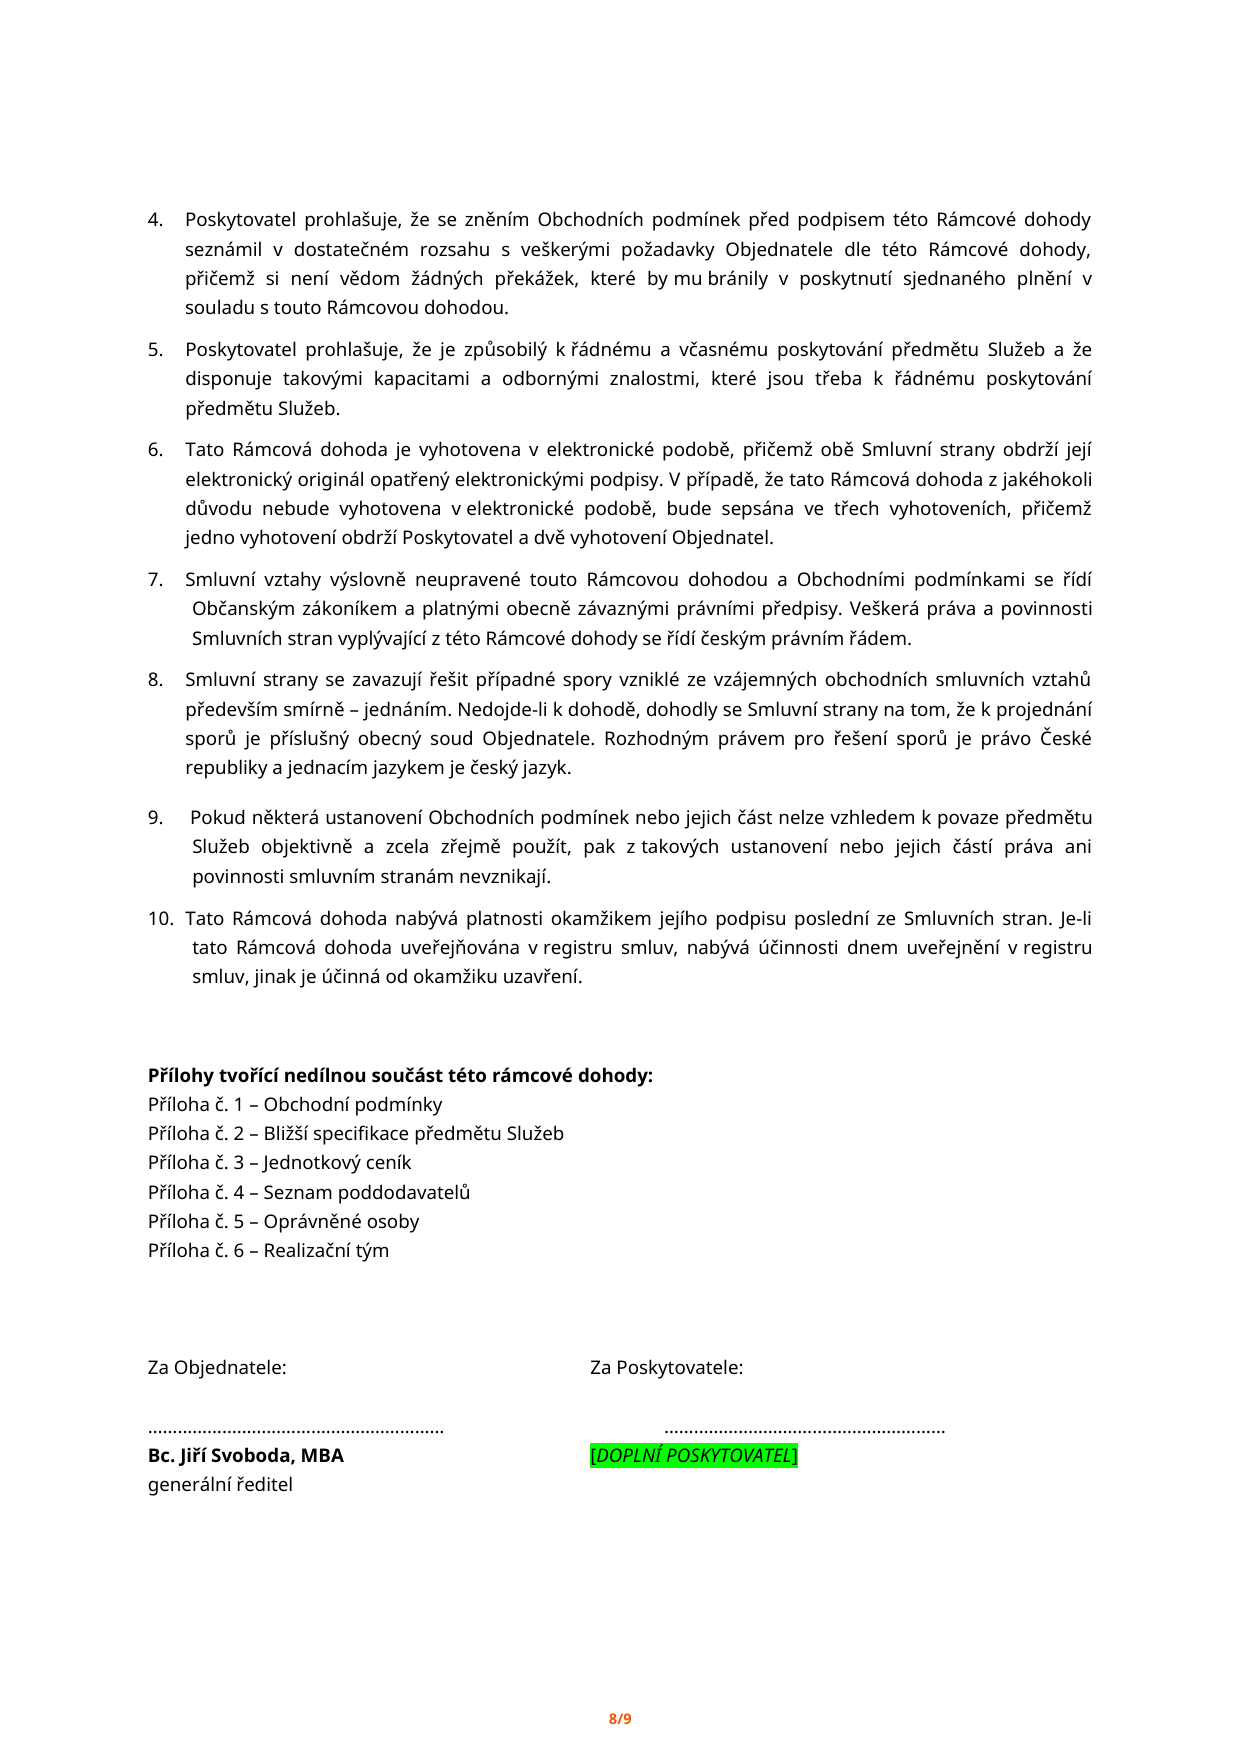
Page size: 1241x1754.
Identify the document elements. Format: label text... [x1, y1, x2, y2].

text Příloha č. 5 – Oprávněné osoby [148, 1208, 1095, 1234]
list Poskytovatel prohlašuje, že je způsobilý k řádnému a včasnému poskytování předmětu Služeb a že disponuje takovými kapacitami a odbornými znalostmi, které jsou třeba k řádnému poskytování předmětu Služeb. [148, 336, 1093, 420]
text Příloha č. 3 – Jednotkový ceník [148, 1150, 1095, 1175]
text Příloha č. 6 – Realizační tým [148, 1237, 1095, 1263]
list Pokud některá ustanovení Obchodních podmínek nebo jejich část nelze vzhledem k povaze předmětu Služeb objektivně a zcela zřejmě použít, pak z takových ustanovení nebo jejich částí práva ani povinnosti smluvním stranám nevznikají. [148, 804, 1093, 888]
list Tato Rámcová dohoda nabývá platnosti okamžikem jejího podpisu poslední ze Smluvních stran. Je-li tato Rámcová dohoda uveřejňována v registru smluv, nabývá účinnosti dnem uveřejnění v registru smluv, jinak je účinná od okamžiku uzavření. [148, 905, 1093, 989]
text Za Objednatele: Za Poskytovatele: [148, 1354, 1093, 1380]
text Příloha č. 4 – Seznam poddodavatelů [148, 1179, 1095, 1204]
list Poskytovatel prohlašuje, že se zněním Obchodních podmínek před podpisem této Rámcové dohody seznámil v dostatečném rozsahu s veškerými požadavky Objednatele dle této Rámcové dohody, přičemž si není vědom žádných překážek, které by mu bránily v poskytnutí sjednaného plnění v souladu s touto Rámcovou dohodou. [148, 207, 1093, 320]
list Smluvní strany se zavazují řešit případné spory vzniklé ze vzájemných obchodních smluvních vztahů především smírně – jednáním. Nedojde-li k dohodě, dohodly se Smluvní strany na tom, že k projednání sporů je příslušný obecný soud Objednatele. Rozhodným právem pro řešení sporů je právo České republiky a jednacím jazykem je český jazyk. [148, 667, 1093, 780]
text generální ředitel [148, 1472, 1093, 1523]
text …………………………………………………… ………………………………………………… [148, 1413, 1093, 1439]
text Přílohy tvořící nedílnou součást této rámcové dohody: [148, 1062, 1095, 1087]
list Smluvní vztahy výslovně neupravené touto Rámcovou dohodou a Obchodními podmínkami se řídí Občanským zákoníkem a platnými obecně závaznými právními předpisy. Veškerá práva a povinnosti Smluvních stran vyplývající z této Rámcové dohody se řídí českým právním řádem. [148, 566, 1093, 650]
text Příloha č. 1 – Obchodní podmínky [148, 1091, 1095, 1117]
list Tato Rámcová dohoda je vyhotovena v elektronické podobě, přičemž obě Smluvní strany obdrží její elektronický originál opatřený elektronickými podpisy. V případě, že tato Rámcová dohoda z jakéhokoli důvodu nebude vyhotovena v elektronické podobě, bude sepsána ve třech vyhotoveních, přičemž jedno vyhotovení obdrží Poskytovatel a dvě vyhotovení Objednatel. [148, 437, 1093, 550]
text Příloha č. 2 – Bližší specifikace předmětu Služeb [148, 1120, 1095, 1146]
text Bc. Jiří Svoboda, MBA [DOPLNÍ POSKYTOVATEL] [148, 1442, 1093, 1468]
